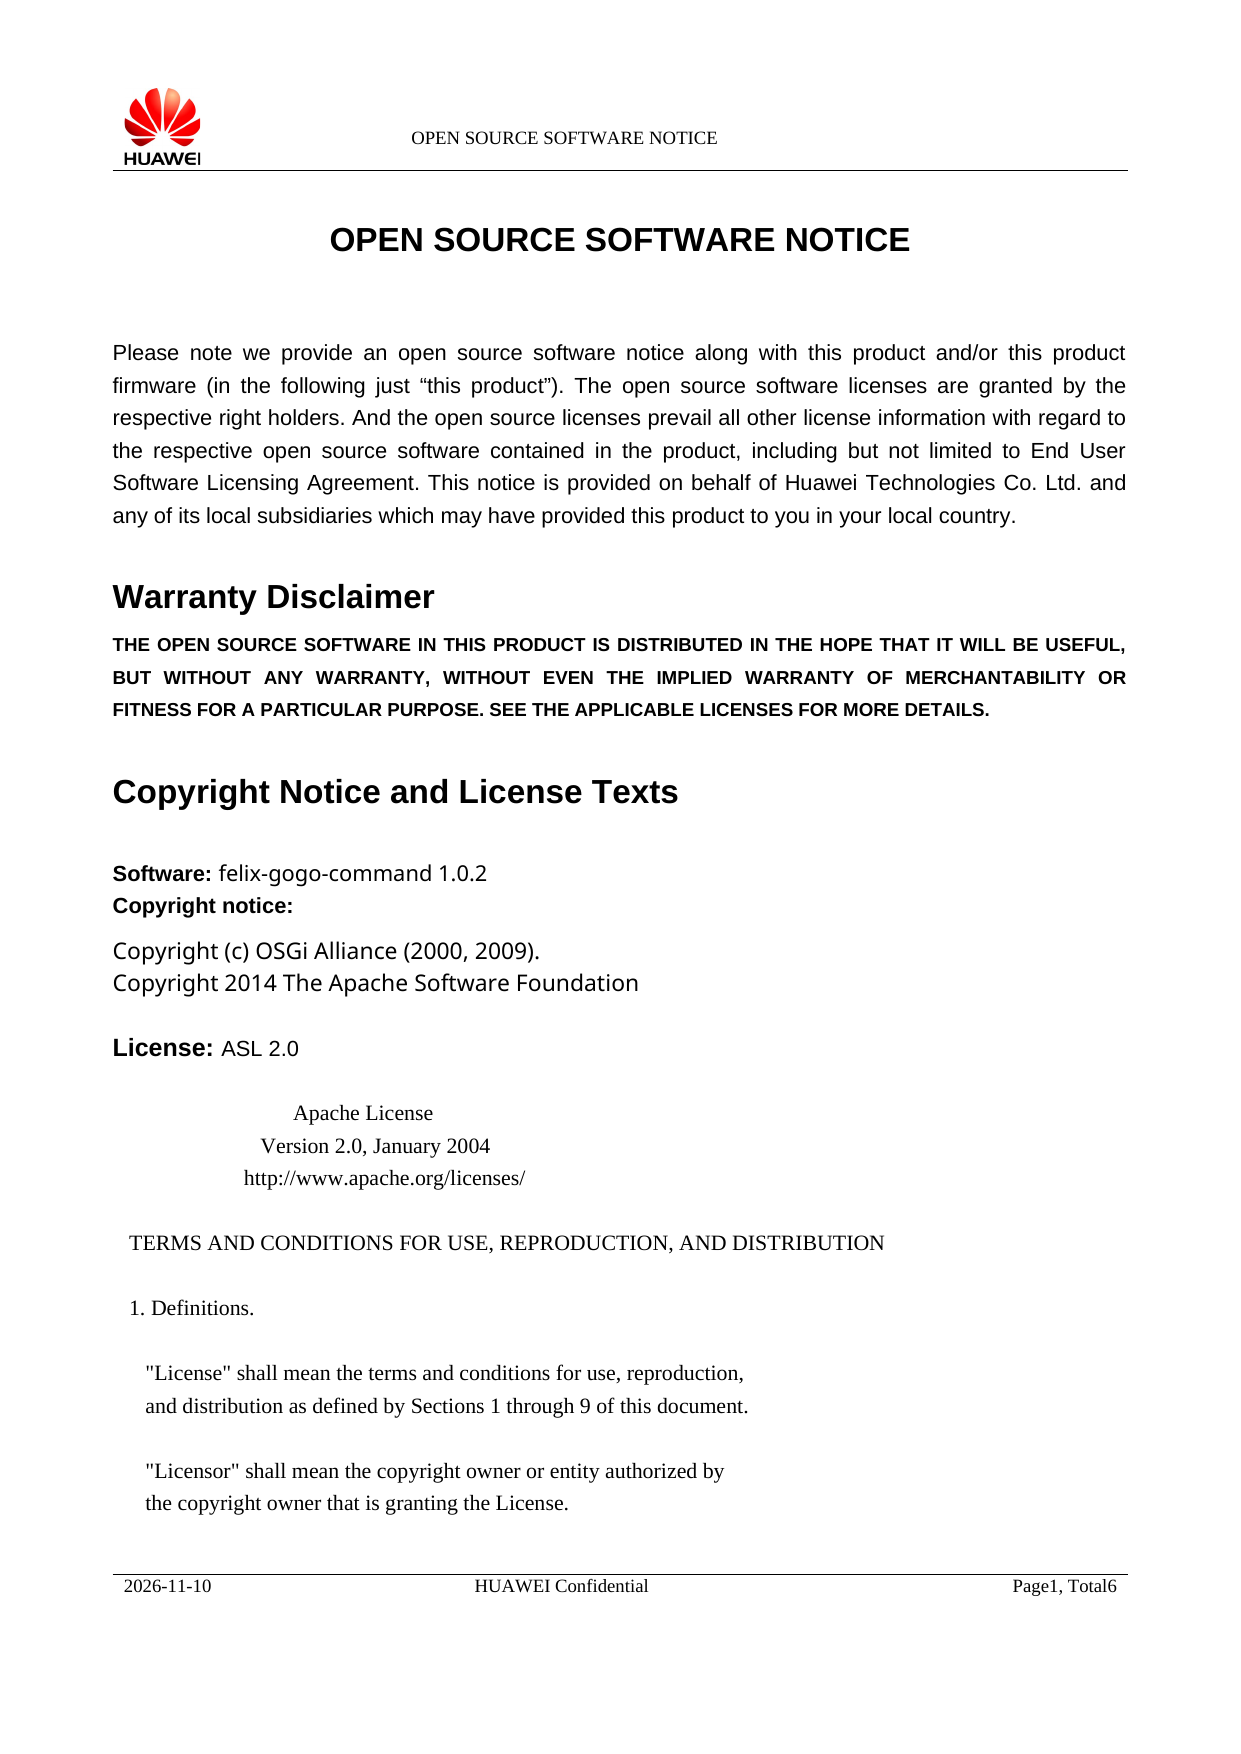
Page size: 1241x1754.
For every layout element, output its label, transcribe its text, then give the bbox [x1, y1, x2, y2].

picture [124, 88, 201, 165]
text OPEN SOURCE SOFTWARE NOTICE [112, 206, 1128, 271]
text Copyright notice: [112, 889, 1128, 921]
text Please note we provide an open source software notice along with this product and/or this product firmware (in the following just “this product”). The open source software licenses are granted by the respective right holders. And the open source licenses prevail all other license information with regard to the respective open source software contained in the product, including but not limited to End User Software Licensing Agreement. This notice is provided on behalf of Huawei Technologies Co. Ltd. and any of its local subsidiaries which may have provided this product to you in your local country. [112, 336, 1128, 531]
title Software: felix-gogo-command 1.0.2 [112, 856, 1128, 889]
text The open source software in this product is distributed in the hope that it will be useful, but WITHOUT ANY WARRANTY, without even the implied warranty of MERCHANTABILITY or FITNESS FOR A PARTICULAR PURPOSE. See the applicable licenses for more details. [112, 629, 1128, 726]
text Copyright (c) OSGi Alliance (2000, 2009). Copyright 2014 The Apache Software Foundation [112, 934, 1128, 1031]
text Copyright Notice and License Texts [112, 759, 1128, 824]
text License: ASL 2.0 [112, 1031, 1128, 1064]
text Warranty Disclaimer [112, 564, 1128, 629]
